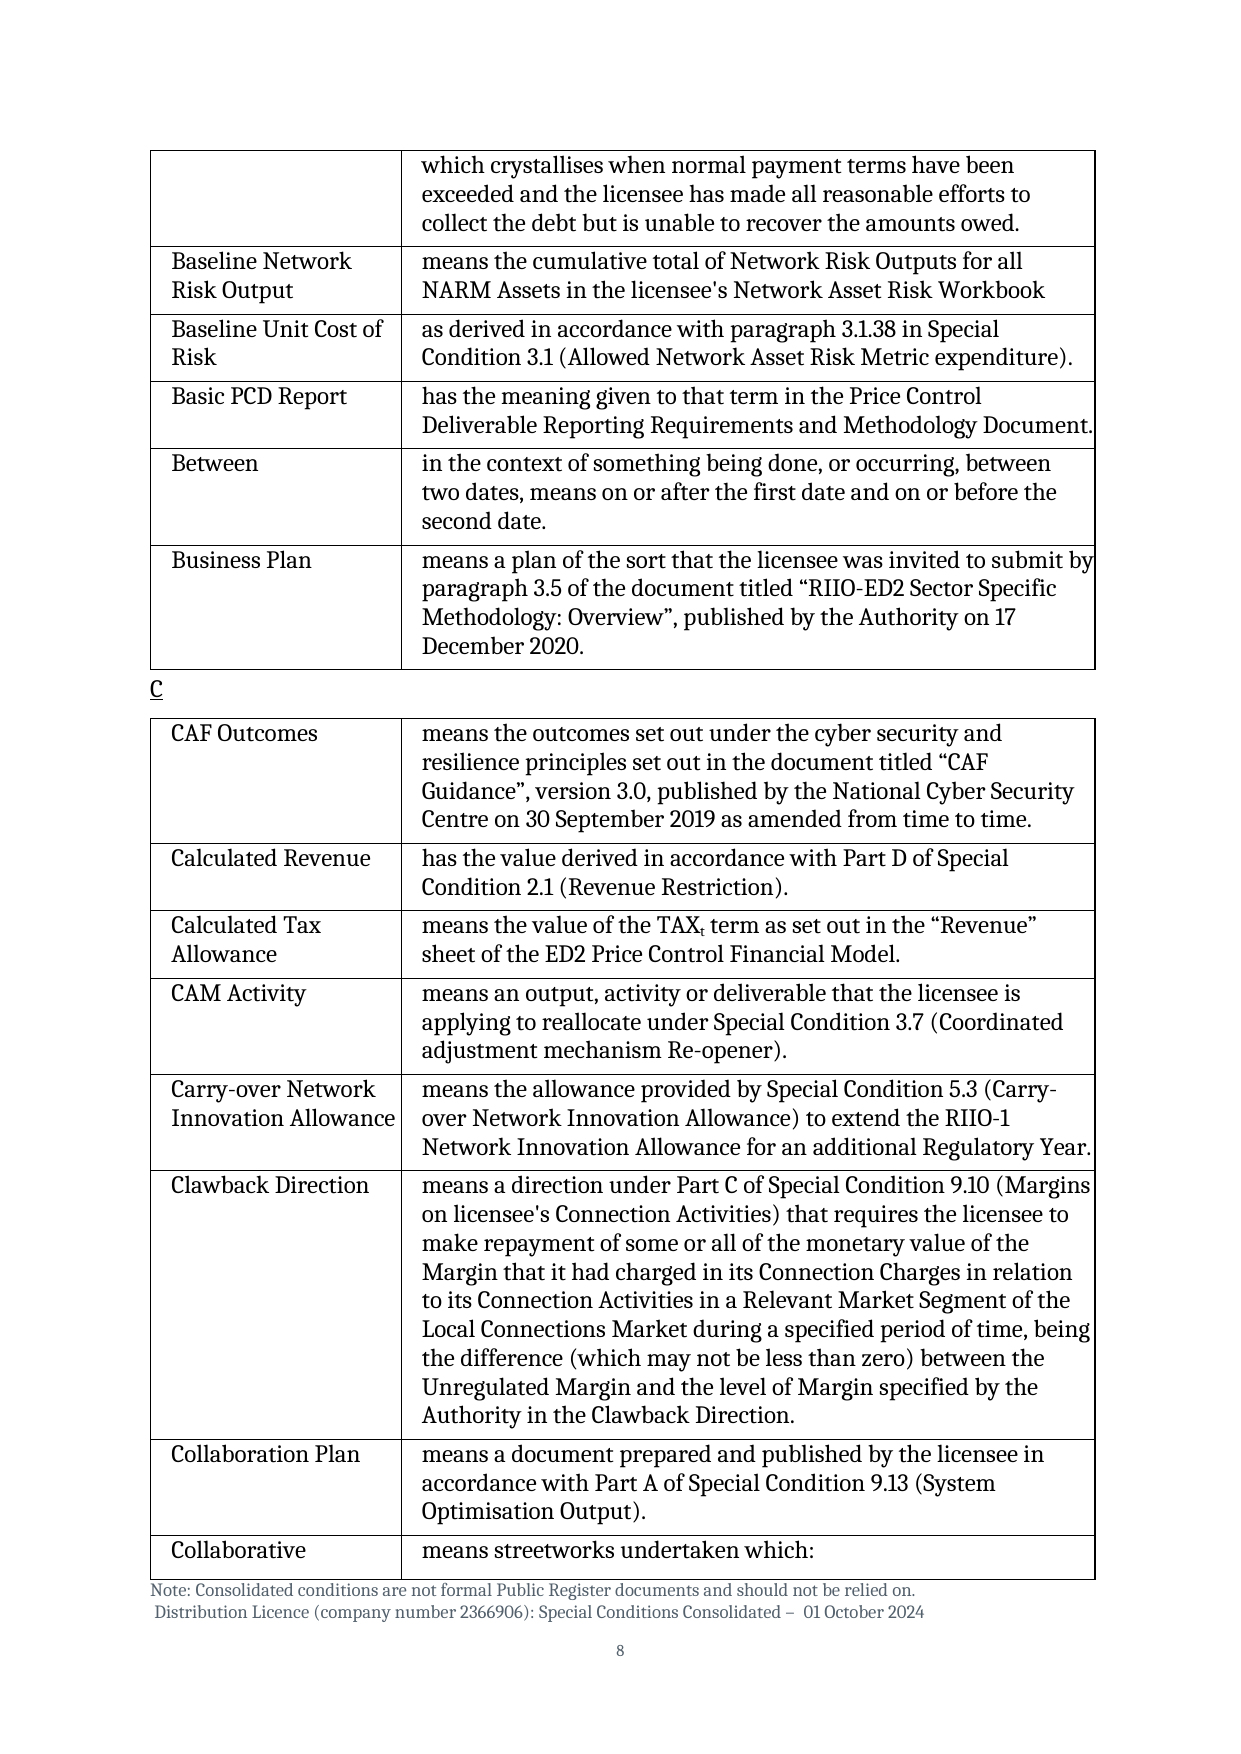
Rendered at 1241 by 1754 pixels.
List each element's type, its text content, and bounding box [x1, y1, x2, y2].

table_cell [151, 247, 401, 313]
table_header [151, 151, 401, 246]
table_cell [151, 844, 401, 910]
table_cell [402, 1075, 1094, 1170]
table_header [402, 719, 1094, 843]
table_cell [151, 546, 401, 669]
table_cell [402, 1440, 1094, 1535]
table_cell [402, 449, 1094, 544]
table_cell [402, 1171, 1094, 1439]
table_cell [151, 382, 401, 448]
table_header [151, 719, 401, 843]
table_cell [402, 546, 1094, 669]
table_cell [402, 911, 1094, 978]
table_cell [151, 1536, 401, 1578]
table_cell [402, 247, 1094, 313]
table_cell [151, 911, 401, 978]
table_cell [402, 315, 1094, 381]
subtitle C [150, 674, 1090, 703]
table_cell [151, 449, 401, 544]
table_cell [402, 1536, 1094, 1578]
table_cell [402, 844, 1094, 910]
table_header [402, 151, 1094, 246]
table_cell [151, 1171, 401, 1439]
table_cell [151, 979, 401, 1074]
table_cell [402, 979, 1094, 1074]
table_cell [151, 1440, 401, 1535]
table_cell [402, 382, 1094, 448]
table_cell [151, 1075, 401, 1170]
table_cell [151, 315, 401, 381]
